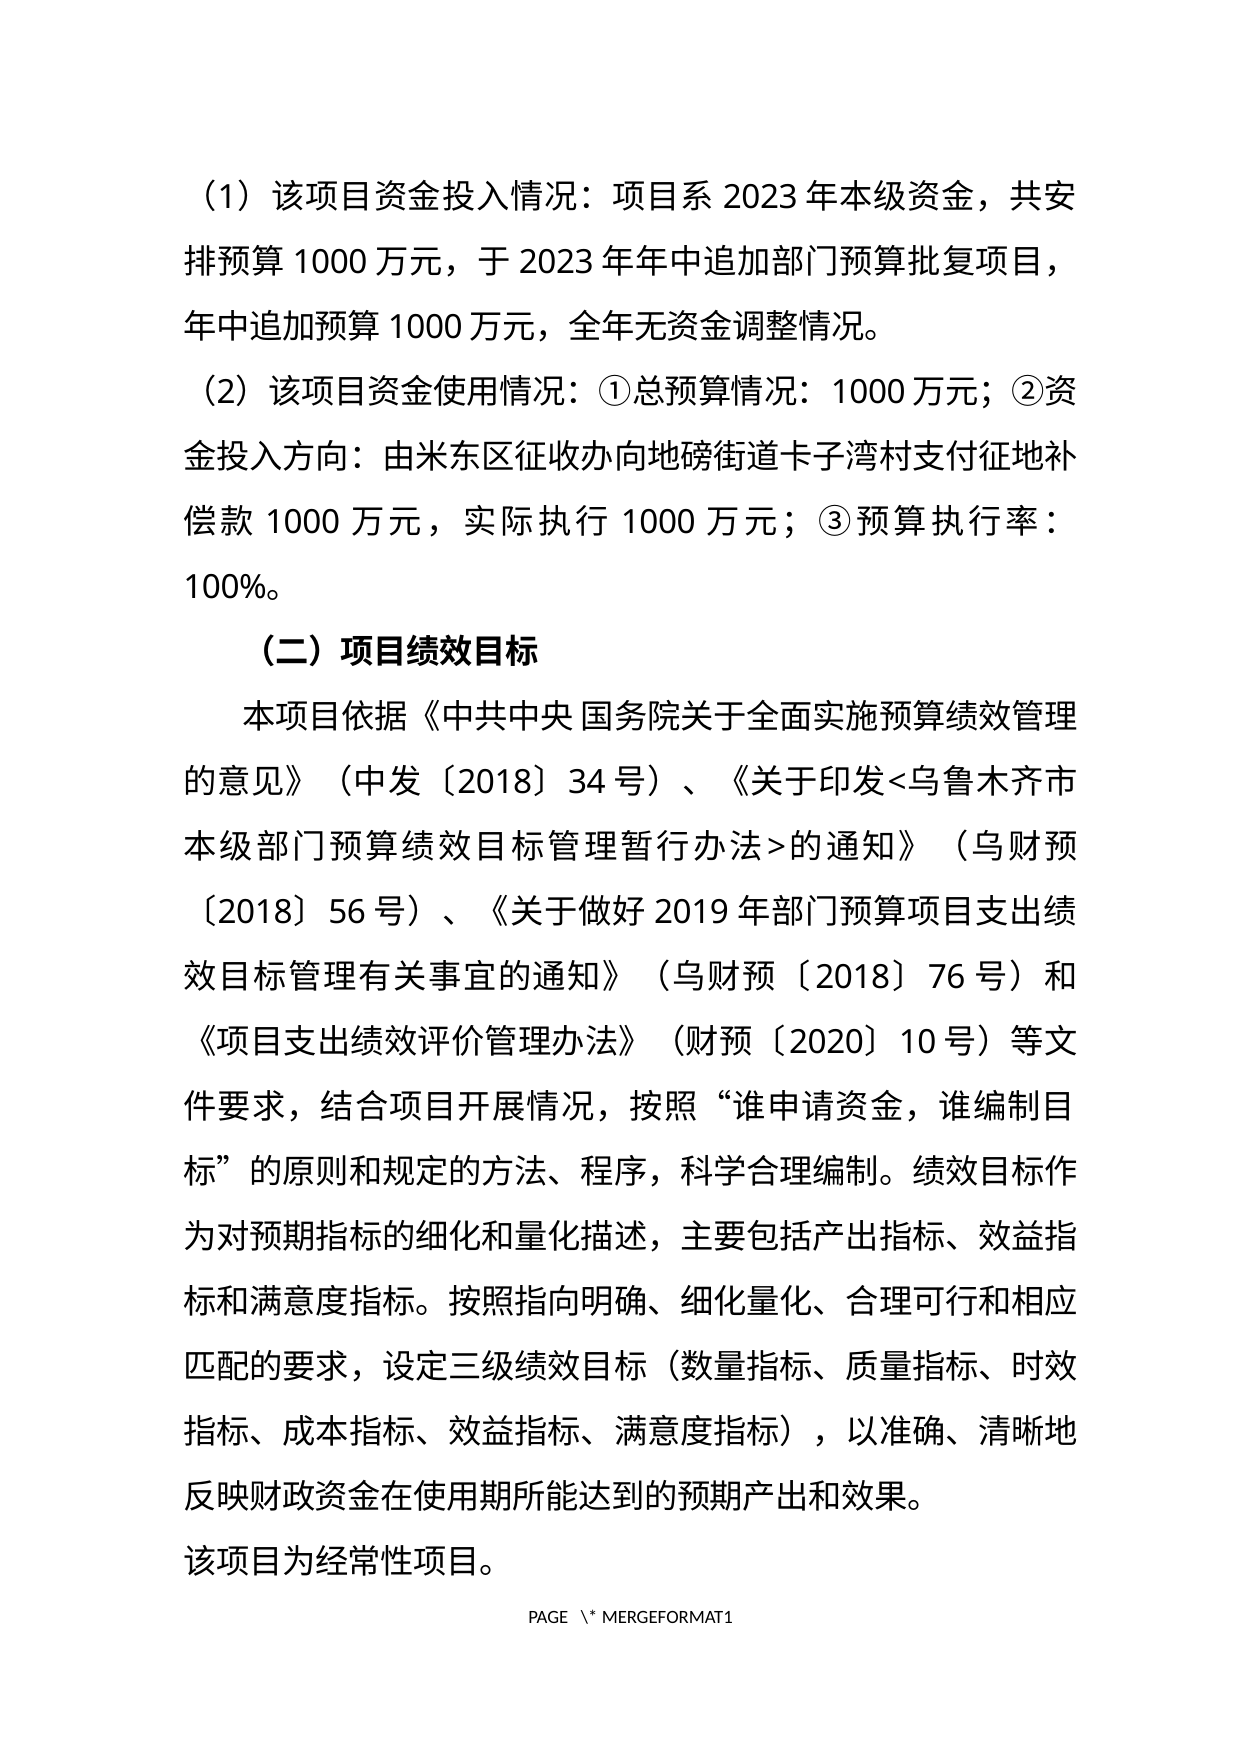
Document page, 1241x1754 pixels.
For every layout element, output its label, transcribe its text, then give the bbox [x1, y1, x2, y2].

text （二）项目绩效目标 [183, 617, 1078, 682]
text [183, 162, 1078, 617]
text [183, 682, 1078, 1592]
